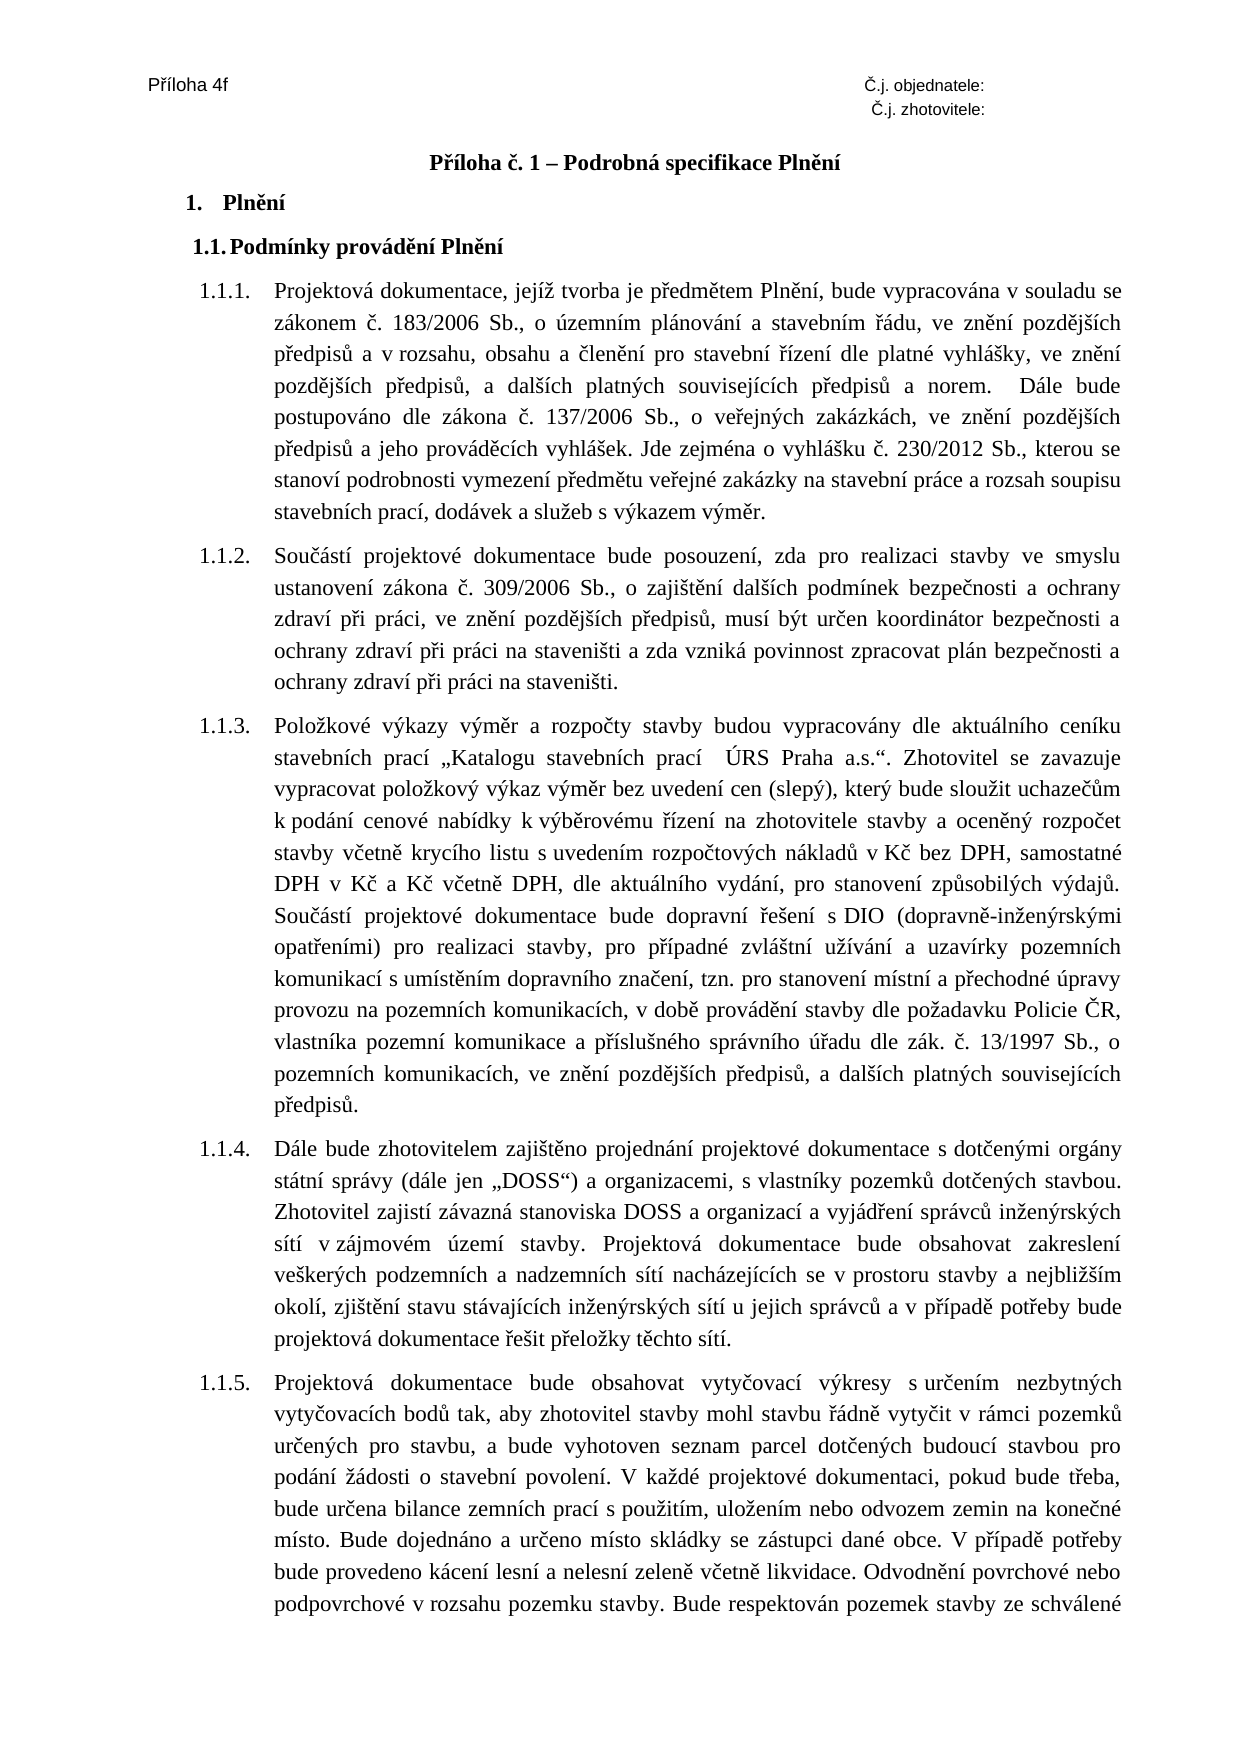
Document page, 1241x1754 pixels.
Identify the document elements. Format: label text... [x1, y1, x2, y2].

subtitle Příloha č. 1 – Podrobná specifikace Plnění [148, 147, 1122, 176]
list Dále bude zhotovitelem zajištěno projednání projektové dokumentace s dotčenými orgány státní správy (dále jen „DOSS“) a organizacemi, s vlastníky pozemků dotčených stavbou. Zhotovitel zajistí závazná stanoviska DOSS a organizací a vyjádření správců inženýrských sítí v zájmovém území stavby. Projektová dokumentace bude obsahovat zakreslení veškerých podzemních a nadzemních sítí nacházejících se v prostoru stavby a nejbližším okolí, zjištění stavu stávajících inženýrských sítí u jejich správců a v případě potřeby bude projektová dokumentace řešit přeložky těchto sítí. [199, 1135, 1122, 1351]
list Projektová dokumentace, jejíž tvorba je předmětem Plnění, bude vypracována v souladu se zákonem č. 183/2006 Sb., o územním plánování a stavebním řádu, ve znění pozdějších předpisů a v rozsahu, obsahu a členění pro stavební řízení dle platné vyhlášky, ve znění pozdějších předpisů, a dalších platných souvisejících předpisů a norem. Dále bude postupováno dle zákona č. 137/2006 Sb., o veřejných zakázkách, ve znění pozdějších předpisů a jeho prováděcích vyhlášek. Jde zejména o vyhlášku č. 230/2012 Sb., kterou se stanoví podrobnosti vymezení předmětu veřejné zakázky na stavební práce a rozsah soupisu stavebních prací, dodávek a služeb s výkazem výměr. [199, 277, 1122, 524]
list Součástí projektové dokumentace bude posouzení, zda pro realizaci stavby ve smyslu ustanovení zákona č. 309/2006 Sb., o zajištění dalších podmínek bezpečnosti a ochrany zdraví při práci, ve znění pozdějších předpisů, musí být určen koordinátor bezpečnosti a ochrany zdraví při práci na staveništi a zda vzniká povinnost zpracovat plán bezpečnosti a ochrany zdraví při práci na staveništi. [199, 542, 1122, 695]
list Podmínky provádění Plnění [192, 233, 1122, 259]
list Plnění [185, 189, 1122, 215]
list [199, 1369, 1122, 1616]
list Položkové výkazy výměr a rozpočty stavby budou vypracovány dle aktuálního ceníku stavebních prací „Katalogu stavebních prací ÚRS Praha a.s.“. Zhotovitel se zavazuje vypracovat položkový výkaz výměr bez uvedení cen (slepý), který bude sloužit uchazečům k podání cenové nabídky k výběrovému řízení na zhotovitele stavby a oceněný rozpočet stavby včetně krycího listu s uvedením rozpočtových nákladů v Kč bez DPH, samostatné DPH v Kč a Kč včetně DPH, dle aktuálního vydání, pro stanovení způsobilých výdajů. Součástí projektové dokumentace bude dopravní řešení s DIO (dopravně-inženýrskými opatřeními) pro realizaci stavby, pro případné zvláštní užívání a uzavírky pozemních komunikací s umístěním dopravního značení, tzn. pro stanovení místní a přechodné úpravy provozu na pozemních komunikacích, v době provádění stavby dle požadavku Policie ČR, vlastníka pozemní komunikace a příslušného správního úřadu dle zák. č. 13/1997 Sb., o pozemních komunikacích, ve znění pozdějších předpisů, a dalších platných souvisejících předpisů. [199, 712, 1122, 1117]
